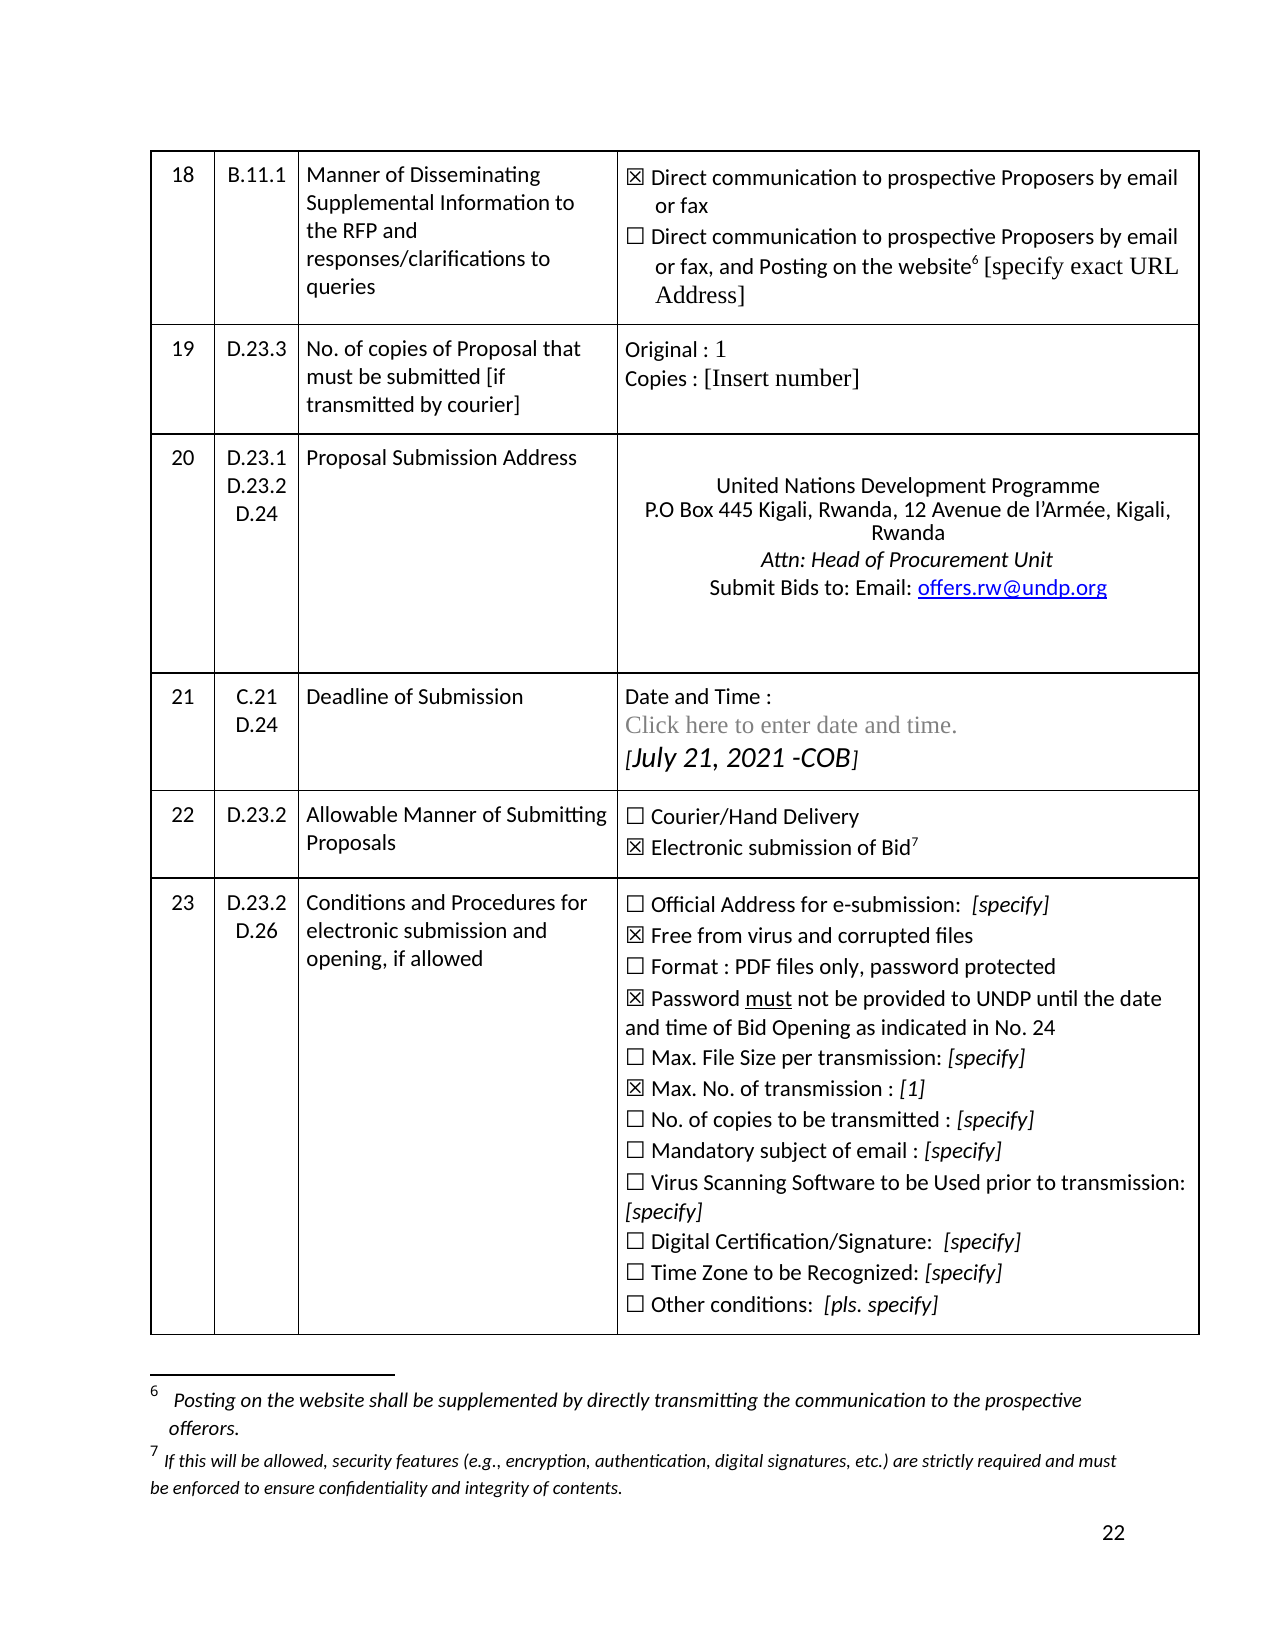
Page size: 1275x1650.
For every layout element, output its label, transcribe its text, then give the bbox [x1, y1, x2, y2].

table_cell Courier/Hand Delivery Electronic submission of Bid [618, 791, 1198, 877]
table_cell D.23.3 [215, 325, 298, 433]
table_cell Manner of Disseminating Supplemental Information to the RFP and responses/clarifications to queries [299, 152, 617, 323]
table_cell Date and Time : [July 21, 2021 -COB] [618, 674, 1198, 789]
table_cell 18 [152, 152, 214, 323]
table_cell D.23.2 D.26 [215, 879, 298, 1333]
table_cell Official Address for e-submission: [specify] Free from virus and corrupted files Format : PDF files only, password protected Password must not be provided to UNDP until the date and time of Bid Opening as indicated in No. 24 Max. File Size per transmission: [specify] Max. No. of transmission : [1] No. of copies to be transmitted : [specify] Mandatory subject of email : [specify] Virus Scanning Software to be Used prior to transmission: [specify] Digital Certification/Signature: [specify] Time Zone to be Recognized: [specify] Other conditions: [pls. specify] [618, 879, 1198, 1333]
table_cell Deadline of Submission [299, 674, 617, 789]
table_cell B.11.1 [215, 152, 298, 323]
table_cell Proposal Submission Address [299, 435, 617, 672]
table_cell C.21 D.24 [215, 674, 298, 789]
table_cell Conditions and Procedures for electronic submission and opening, if allowed [299, 879, 617, 1333]
table_cell D.23.1 D.23.2 D.24 [215, 435, 298, 672]
table_cell 23 [152, 879, 214, 1333]
table_cell 22 [152, 791, 214, 877]
table_cell D.23.2 [215, 791, 298, 877]
table_cell 20 [152, 435, 214, 672]
table_cell United Nations Development Programme P.O Box 445 Kigali, Rwanda, 12 Avenue de l’Armée, Kigali, Rwanda Attn: Head of Procurement Unit Submit Bids to: Email: offers.rw@undp.org [618, 435, 1198, 672]
table_cell Allowable Manner of Submitting Proposals [299, 791, 617, 877]
table_cell 21 [152, 674, 214, 789]
table_cell Direct communication to prospective Proposers by email or fax Direct communication to prospective Proposers by email or fax, and Posting on the website [618, 152, 1198, 323]
table_cell 19 [152, 325, 214, 433]
table_cell Original : Copies : [618, 325, 1198, 433]
table_cell No. of copies of Proposal that must be submitted [if transmitted by courier] [299, 325, 617, 433]
